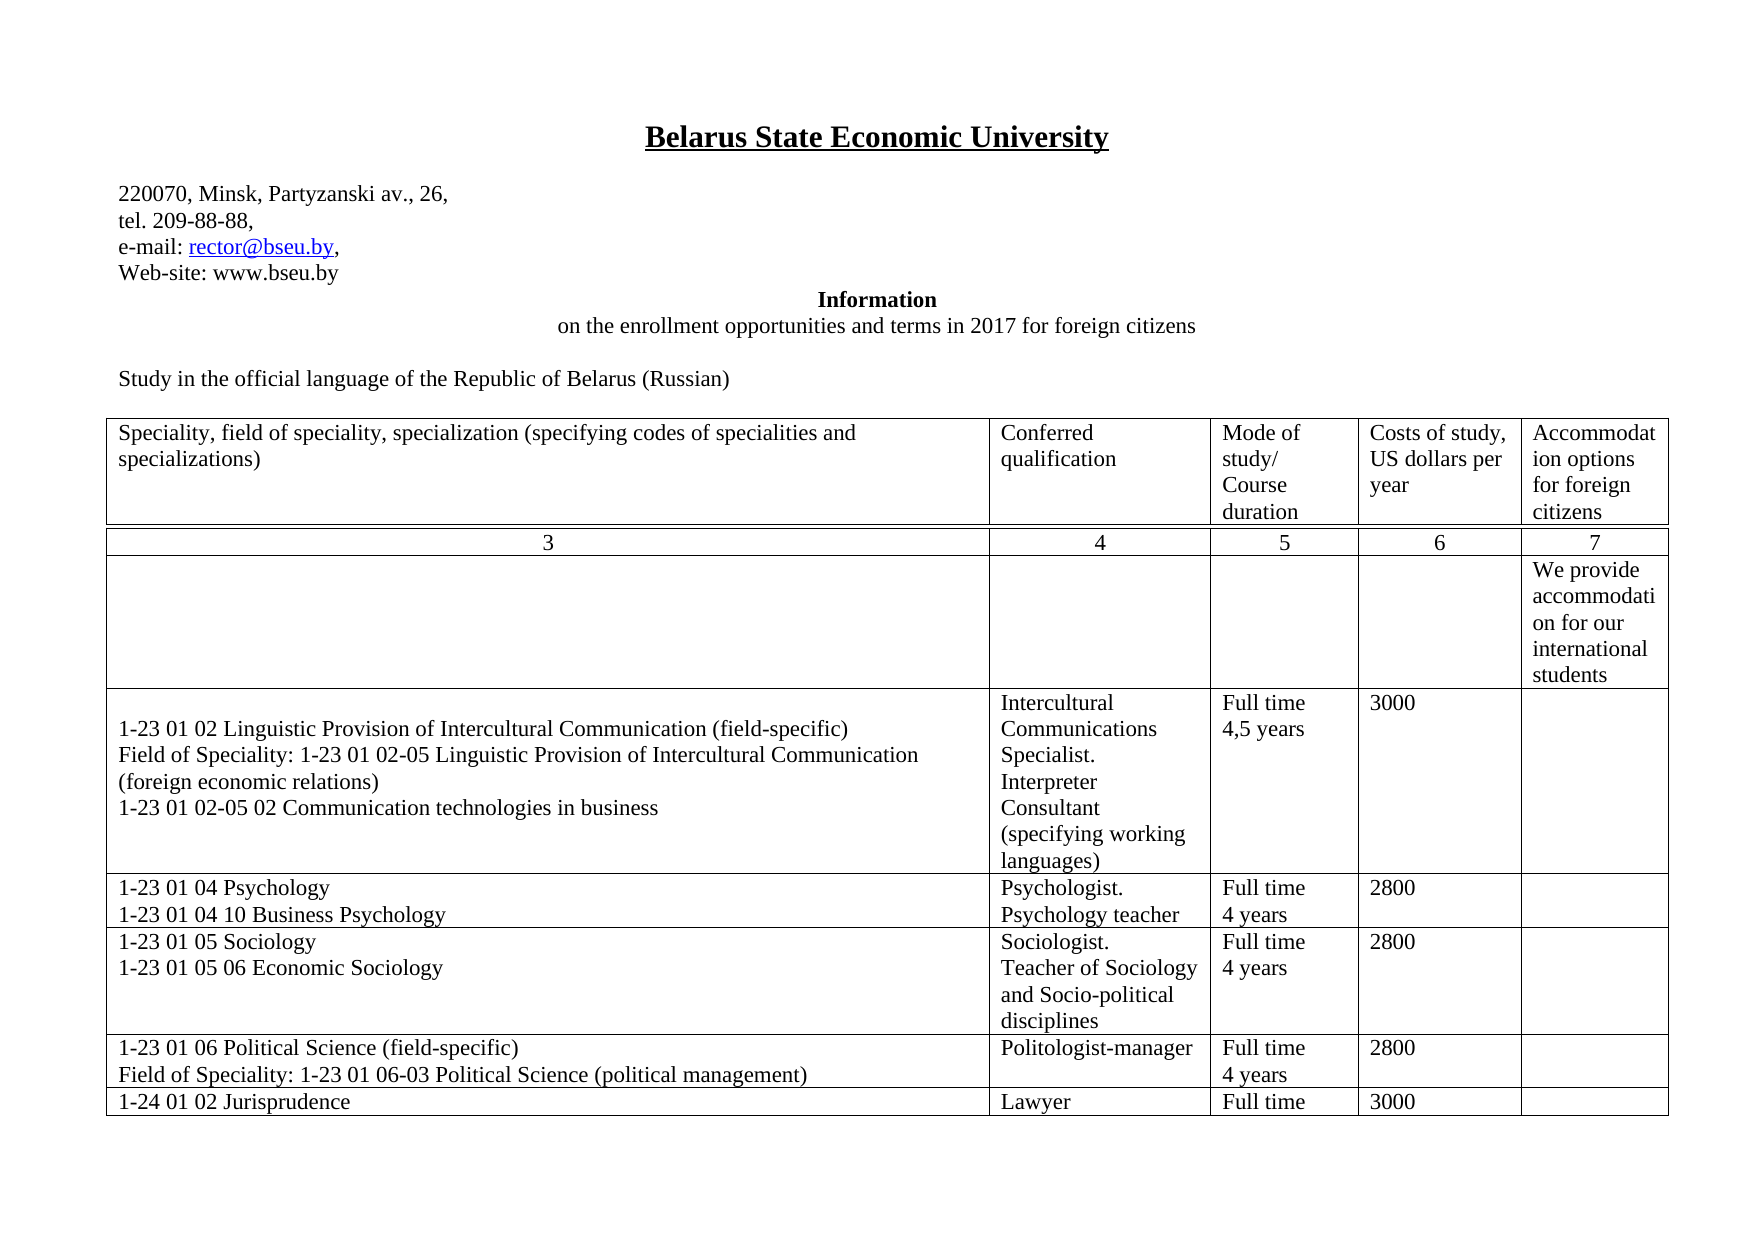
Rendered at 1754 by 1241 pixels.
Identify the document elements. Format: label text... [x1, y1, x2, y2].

table_cell Full time 4,5 years [1211, 689, 1358, 873]
text tel. 209-88-88, [118, 207, 1636, 233]
text 220070, , Partyzanski av., 26, [118, 180, 1636, 207]
table_cell [1522, 1035, 1668, 1087]
table_cell 1-23 01 04 Psychology 1-23 01 04 10 Business Psychology [107, 874, 989, 927]
table_cell Sociologist. Teacher of Sociology and Socio-political disciplines [990, 928, 1210, 1033]
table_cell Full time 4 years, Part time 5 years [1211, 1088, 1358, 1114]
table_cell 1-23 01 05 Sociology 1-23 01 05 06 Economic Sociology [107, 928, 989, 1033]
table_cell 3000 [1359, 689, 1521, 873]
table_cell 1-23 01 06 Political Science (field-specific) Field of Speciality: 1-23 01 06-03 Political Science (political management) [107, 1035, 989, 1087]
table_cell [1211, 556, 1358, 688]
table_cell [1522, 928, 1668, 1033]
table_cell We provide accommodation for our international students [1522, 556, 1668, 688]
table_cell 3000 2200 [1359, 1088, 1521, 1114]
text e-mail: rector@bseu.by, [118, 233, 1636, 259]
table_header Conferred qualification [990, 419, 1210, 524]
table_header Accommodation options for foreign citizens [1522, 419, 1668, 524]
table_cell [107, 1088, 989, 1114]
table_cell [1522, 874, 1668, 927]
text Belarus State Economic University [118, 118, 1636, 154]
text Information [118, 286, 1636, 312]
table_cell Full time 4 years [1211, 874, 1358, 927]
table_cell Psychologist. Psychology teacher [990, 874, 1210, 927]
table_cell [1359, 556, 1521, 688]
table_header Mode of study/ Course duration [1211, 419, 1358, 524]
table_cell [990, 556, 1210, 688]
table_cell [1522, 689, 1668, 873]
table_header Speciality, field of speciality, specialization (specifying codes of specialities and specializations) [107, 419, 989, 524]
table_cell [107, 556, 989, 688]
table_cell Full time 4 years [1211, 928, 1358, 1033]
text Study in the official language of the Republic of Belarus (Russian) [118, 365, 1636, 391]
table_cell 1-23 01 02 Linguistic Provision of Intercultural Communication (field-specific) Field of Speciality: 1-23 01 02-05 Linguistic Provision of Intercultural Communication (foreign economic relations) 1-23 01 02-05 02 Communication technologies in business [107, 689, 989, 873]
table_header 6 [1359, 529, 1521, 555]
table_cell Intercultural Communications Specialist. Interpreter Consultant (specifying working languages) [990, 689, 1210, 873]
table_cell 2800 [1359, 1035, 1521, 1087]
table_header Costs of study, US dollars per year [1359, 419, 1521, 524]
table_cell [1522, 1088, 1668, 1114]
table_cell Lawyer [990, 1088, 1210, 1114]
table_cell 2800 [1359, 928, 1521, 1033]
table_header 5 [1211, 529, 1358, 555]
text on the enrollment opportunities and terms in 2017 for foreign citizens [118, 312, 1636, 338]
table_cell 2800 [1359, 874, 1521, 927]
text Web-site: www.bseu.by [118, 259, 1636, 286]
table_cell Politologist-manager [990, 1035, 1210, 1087]
table_cell Full time 4 years [1211, 1035, 1358, 1087]
table_header 7 [1522, 529, 1668, 555]
table_header 4 [990, 529, 1210, 555]
table_header 3 [107, 529, 989, 555]
